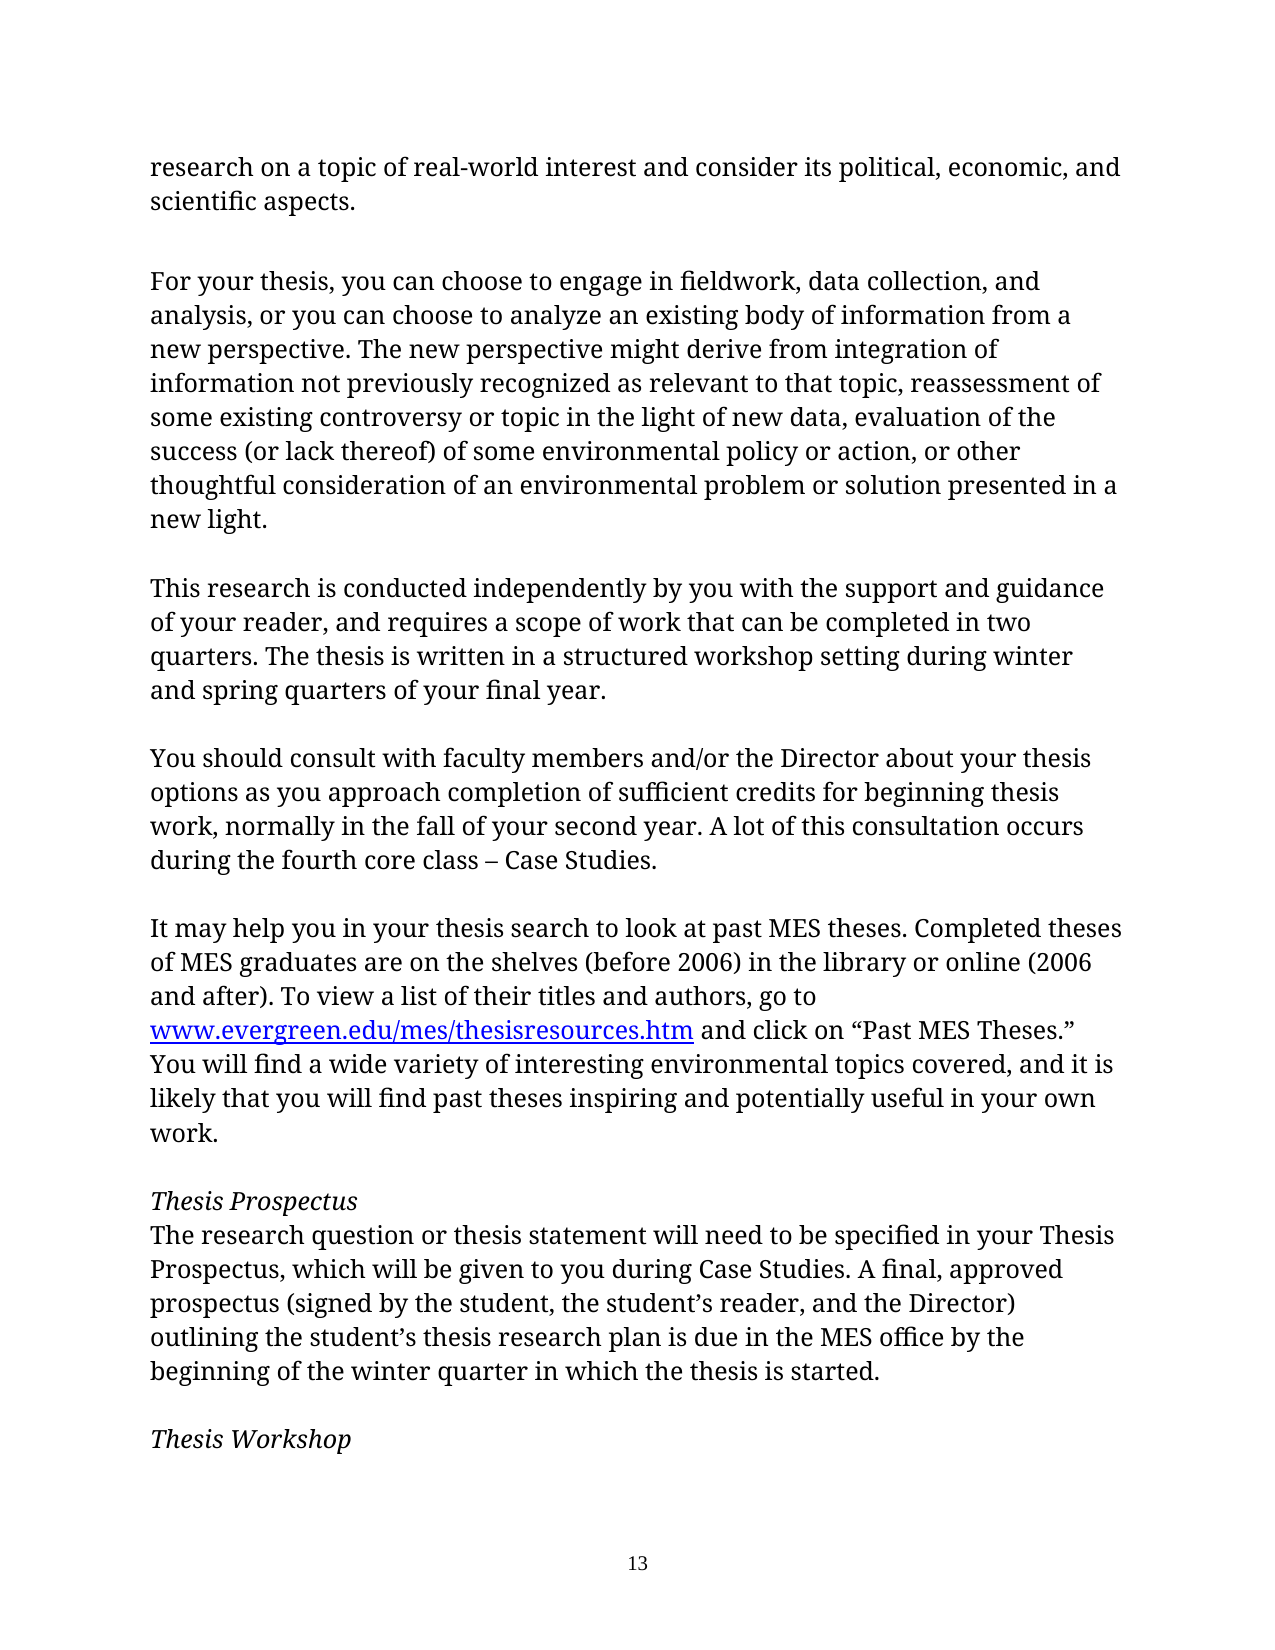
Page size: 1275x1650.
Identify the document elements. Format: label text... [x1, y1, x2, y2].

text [150, 150, 1125, 218]
text Thesis Prospectus [150, 1183, 1125, 1217]
text You should consult with faculty members and/or the Director about your thesis options as you approach completion of sufficient credits for beginning thesis work, normally in the fall of your second year. A lot of this consultation occurs during the fourth core class – Case Studies. [150, 741, 1125, 877]
text This research is conducted independently by you with the support and guidance of your reader, and requires a scope of work that can be completed in two quarters. The thesis is written in a structured workshop setting during winter and spring quarters of your final year. [150, 570, 1125, 706]
text The research question or thesis statement will need to be specified in your Thesis Prospectus, which will be given to you during Case Studies. A final, approved prospectus (signed by the student, the student’s reader, and the Director) outlining the student’s thesis research plan is due in the MES office by the beginning of the winter quarter in which the thesis is started. [150, 1217, 1125, 1388]
text It may help you in your thesis search to look at past MES theses. Completed theses of MES graduates are on the shelves (before 2006) in the library or online (2006 and after). To view a list of their titles and authors, go to www.evergreen.edu/mes/thesisresources.htm and click on “Past MES Theses.” You will find a wide variety of interesting environmental topics covered, and it is likely that you will find past theses inspiring and potentially useful in your own work. [150, 911, 1125, 1149]
text Thesis Workshop [150, 1422, 1125, 1456]
text For your thesis, you can choose to engage in fieldwork, data collection, and analysis, or you can choose to analyze an existing body of information from a new perspective. The new perspective might derive from integration of information not previously recognized as relevant to that topic, reassessment of some existing controversy or topic in the light of new data, evaluation of the success (or lack thereof) of some environmental policy or action, or other thoughtful consideration of an environmental problem or solution presented in a new light. [150, 264, 1125, 536]
